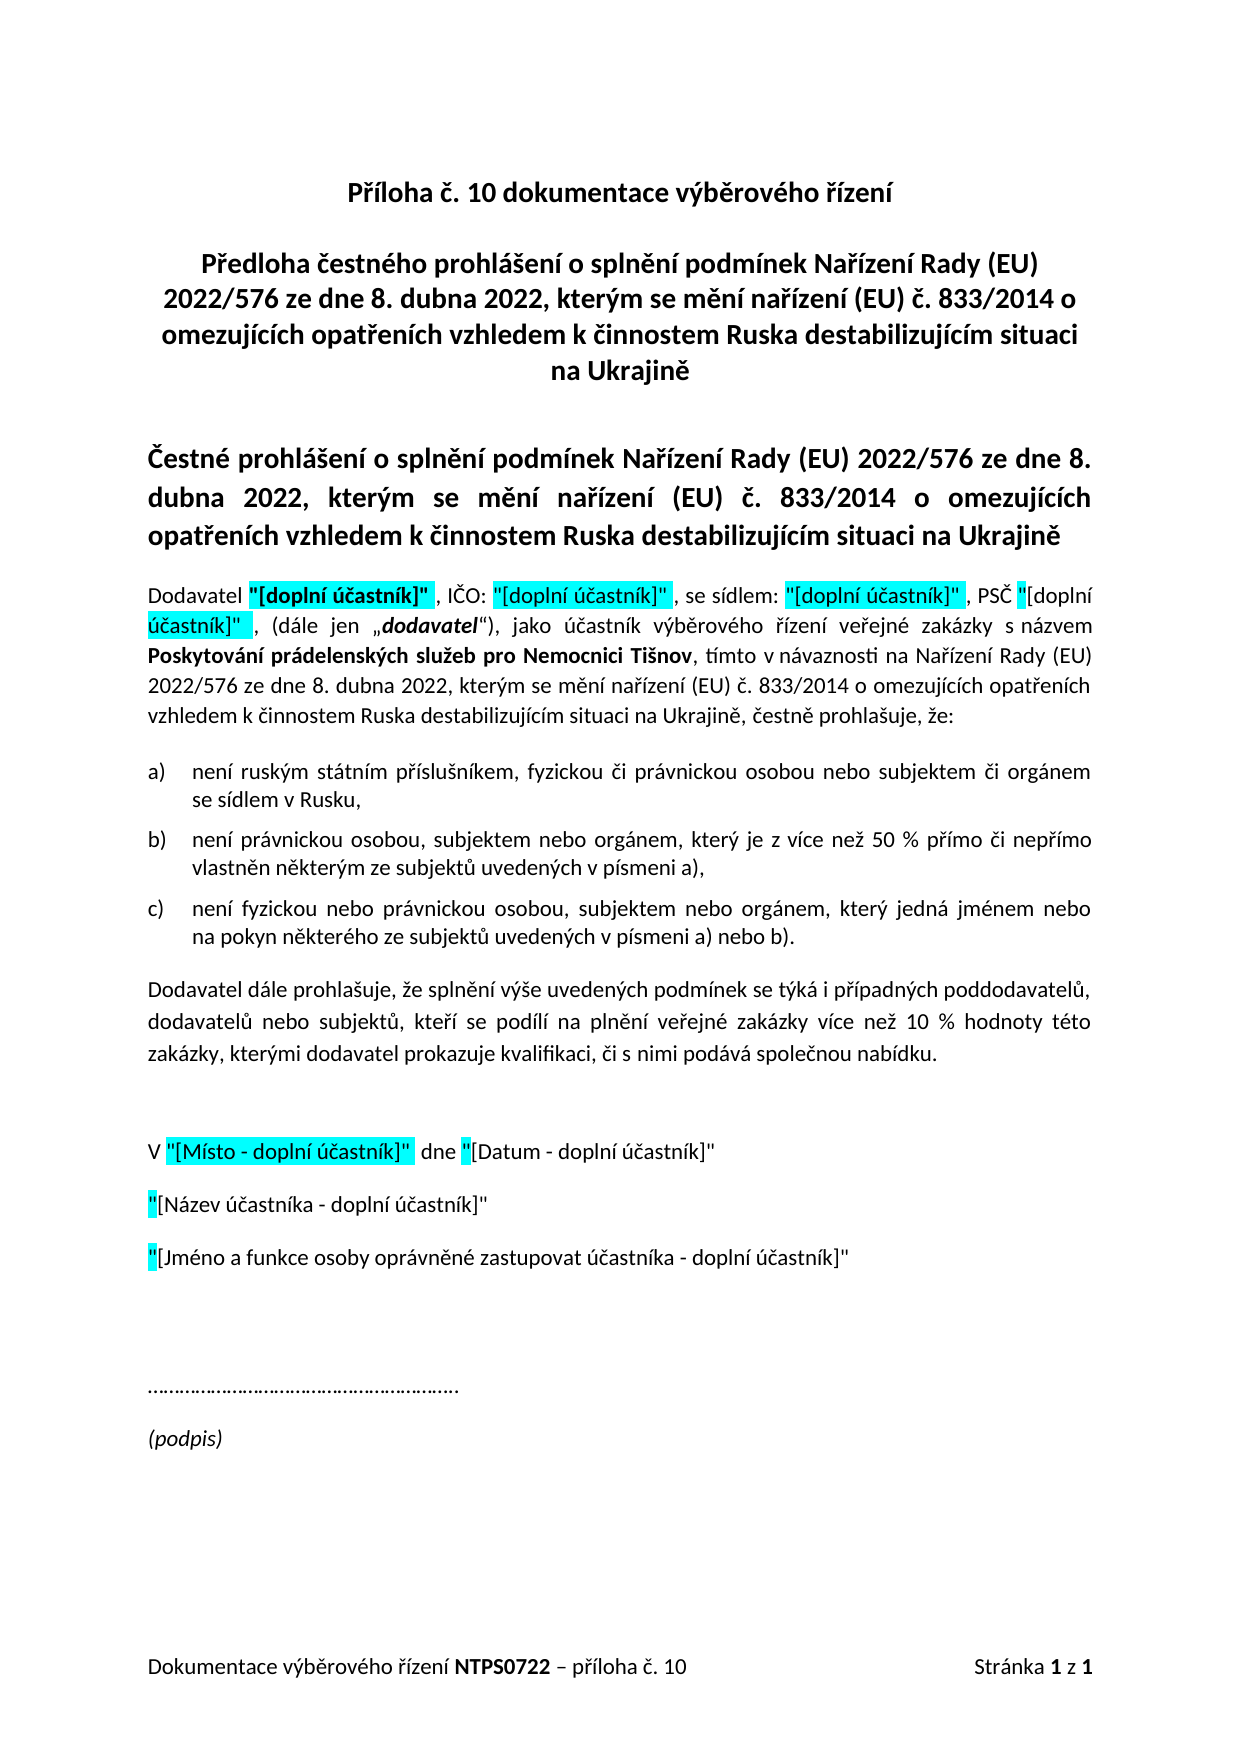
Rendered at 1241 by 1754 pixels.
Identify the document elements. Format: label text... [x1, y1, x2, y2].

text Předloha čestného prohlášení o splnění podmínek Nařízení Rady (EU) 2022/576 ze dne 8. dubna 2022, kterým se mění nařízení (EU) č. 833/2014 o omezujících opatřeních vzhledem k činnostem Ruska destabilizujícím situaci na Ukrajině [148, 245, 1093, 387]
text Dodavatel dále prohlašuje, že splnění výše uvedených podmínek se týká i případných poddodavatelů, dodavatelů nebo subjektů, kteří se podílí na plnění veřejné zakázky více než 10 % hodnoty této zakázky, kterými dodavatel prokazuje kvalifikaci, či s nimi podává společnou nabídku. [148, 975, 1093, 1067]
text (podpis) [148, 1424, 1093, 1452]
text Čestné prohlášení o splnění podmínek Nařízení Rady (EU) 2022/576 ze dne 8. dubna 2022, kterým se mění nařízení (EU) č. 833/2014 o omezujících opatřeních vzhledem k činnostem Ruska destabilizujícím situaci na Ukrajině [148, 441, 1093, 553]
list není ruským státním příslušníkem, fyzickou či právnickou osobou nebo subjektem či orgánem se sídlem v Rusku, [148, 757, 1093, 813]
text V dne [148, 1137, 166, 1165]
text Dodavatel , IČO: , se sídlem: , PSČ , (dále jen „dodavatel“), jako účastník výběrového řízení veřejné zakázky s názvem Poskytování prádelenských služeb pro Nemocnici Tišnov, tímto v návaznosti na Nařízení Rady (EU) 2022/576 ze dne 8. dubna 2022, kterým se mění nařízení (EU) č. 833/2014 o omezujících opatřeních vzhledem k činnostem Ruska destabilizujícím situaci na Ukrajině, čestně prohlašuje, že: [148, 581, 1093, 730]
text ………………………………………………….. [148, 1371, 1093, 1399]
list není právnickou osobou, subjektem nebo orgánem, který je z více než 50 % přímo či nepřímo vlastněn některým ze subjektů uvedených v písmeni a), [148, 825, 1093, 881]
text V dne [471, 1137, 1093, 1165]
list není fyzickou nebo právnickou osobou, subjektem nebo orgánem, který jedná jménem nebo na pokyn některého ze subjektů uvedených v písmeni a) nebo b). [148, 894, 1093, 950]
text Příloha č. 10 dokumentace výběrového řízení [148, 174, 1093, 209]
text V dne [415, 1137, 461, 1165]
